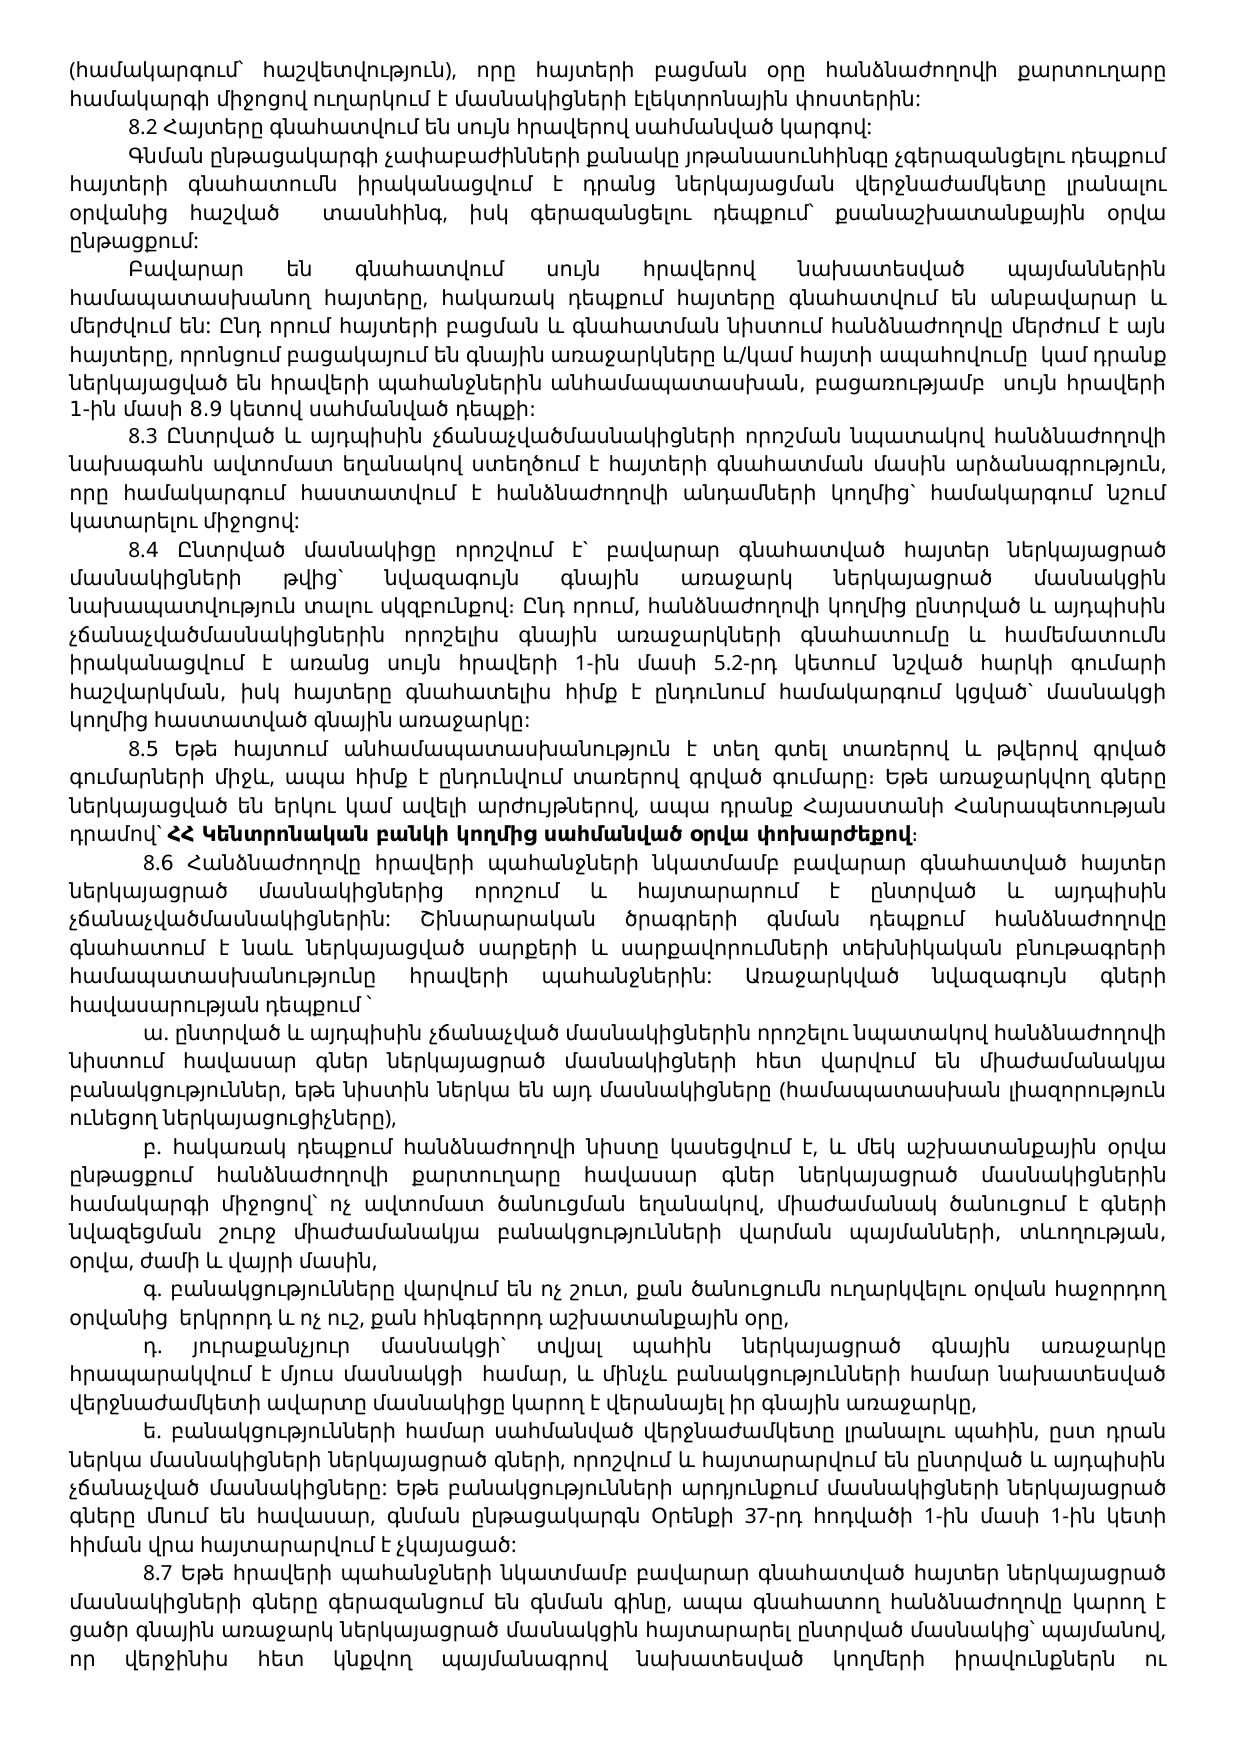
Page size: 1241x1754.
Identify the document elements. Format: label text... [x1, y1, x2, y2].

text 8.6 Հանձնաժողովը հրավերի պահանջների նկատմամբ բավարար գնահատված հայտեր ներկայացրած մասնակիցներից որոշում և հայտարարում է ընտրված և այդպիսին չճանաչվածմասնակիցներին: Շինարարական ծրագրերի գնման դեպքում հանձնաժողովը գնահատում է նաև ներկայացված սարքերի և սարքավորումների տեխնիկական բնութագրերի համապատասխանությունը հրավերի պահանջներին: Առաջարկված նվազագույն գների հավասարության դեպքում ՝ [69, 848, 1167, 1018]
text 8.4 Ընտրված մասնակիցը որոշվում է` բավարար գնահատված հայտեր ներկայացրած մասնակիցների թվից` նվազագույն գնային առաջարկ ներկայացրած մասնակցին նախապատվություն տալու սկզբունքով։ Ընդ որում, հանձնաժողովի կողմից ընտրված և այդպիսին չճանաչվածմասնակիցներին որոշելիս գնային առաջարկների գնահատումը և համեմատումն իրականացվում է առանց սույն հրավերի 1-ին մասի 5.2-րդ կետում նշված հարկի գումարի հաշվարկման, իսկ հայտերը գնահատելիս հիմք է ընդունում համակարգում կցված` մասնակցի կողմից հաստատված գնային առաջարկը: [69, 535, 1167, 734]
text 8.5 Եթե հայտում անհամապատասխանություն է տեղ գտել տառերով և թվերով գրված գումարների միջև, ապա հիմք է ընդունվում տառերով գրված գումարը։ Եթե առաջարկվող գները ներկայացված են երկու կամ ավելի արժույթներով, ապա դրանք Հայաստանի Հանրապետության դրամով` ՀՀ Կենտրոնական բանկի կողմից սահմանված օրվա փոխարժեքով։ [69, 734, 1167, 848]
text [69, 56, 1167, 112]
text Գնման ընթացակարգի չափաբաժինների քանակը յոթանասունհինգը չգերազանցելու դեպքում հայտերի գնահատումն իրականացվում է դրանց ներկայացման վերջնաժամկետը լրանալու օրվանից հաշված տասնհինգ, իսկ գերազանցելու դեպքում՝ քսանաշխատանքային օրվա ընթացքում: [69, 141, 1167, 254]
text ե. բանակցությունների համար սահմանված վերջնաժամկետը լրանալու պահին, ըստ դրան ներկա մասնակիցների ներկայացրած գների, որոշվում և հայտարարվում են ընտրված և այդպիսին չճանաչված մասնակիցները: Եթե բանակցությունների արդյունքում մասնակիցների ներկայացրած գները մնում են հավասար, գնման ընթացակարգն Օրենքի 37-րդ հոդվածի 1-ին մասի 1-ին կետի հիման վրա հայտարարվում է չկայացած: [69, 1416, 1167, 1558]
text 8.3 Ընտրված և այդպիսին չճանաչվածմասնակիցների որոշման նպատակով հանձնաժողովի նախագահն ավտոմատ եղանակով ստեղծում է հայտերի գնահատման մասին արձանագրություն, որը համակարգում հաստատվում է հանձնաժողովի անդամների կողմից` համակարգում նշում կատարելու միջոցով: [69, 421, 1167, 535]
text ա. ընտրված և այդպիսին չճանաչված մասնակիցներին որոշելու նպատակով հանձնաժողովի նիստում հավասար գներ ներկայացրած մասնակիցների հետ վարվում են միաժամանակյա բանակցություններ, եթե նիստին ներկա են այդ մասնակիցները (համապատասխան լիազորություն ունեցող ներկայացուցիչները), [69, 1018, 1167, 1132]
text բ. հակառակ դեպքում հանձնաժողովի նիստը կասեցվում է, և մեկ աշխատանքային օրվա ընթացքում հանձնաժողովի քարտուղարը հավասար գներ ներկայացրած մասնակիցներին համակարգի միջոցով՝ ոչ ավտոմատ ծանուցման եղանակով, միաժամանակ ծանուցում է գների նվազեցման շուրջ միաժամանակյա բանակցությունների վարման պայմանների, տևողության, օրվա, ժամի և վայրի մասին, [69, 1132, 1167, 1274]
text Բավարար են գնահատվում սույն հրավերով նախատեսված պայմաններին համապատասխանող հայտերը, հակառակ դեպքում հայտերը գնահատվում են անբավարար և մերժվում են: Ընդ որում հայտերի բացման և գնահատման նիստում հանձնաժողովը մերժում է այն հայտերը, որոնցում բացակայում են գնային առաջարկները և/կամ հայտի ապահովումը կամ դրանք ներկայացված են հրավերի պահանջներին անհամապատասխան, բացառությամբ սույն հրավերի 1-ին մասի 8.9 կետով սահմանված դեպքի: [69, 254, 1167, 421]
text գ. բանակցությունները վարվում են ոչ շուտ, քան ծանուցումն ուղարկվելու օրվան հաջորդող օրվանից երկրորդ և ոչ ուշ, քան հինգերորդ աշխատանքային օրը, [69, 1274, 1167, 1331]
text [69, 1558, 1167, 1672]
text դ. յուրաքանչյուր մասնակցի` տվյալ պահին ներկայացրած գնային առաջարկը հրապարակվում է մյուս մասնակցի համար, և մինչև բանակցությունների համար նախատեսված վերջնաժամկետի ավարտը մասնակիցը կարող է վերանայել իր գնային առաջարկը, [69, 1331, 1167, 1416]
text 8.2 Հայտերը գնահատվում են սույն հրավերով սահմանված կարգով: [69, 112, 1167, 141]
